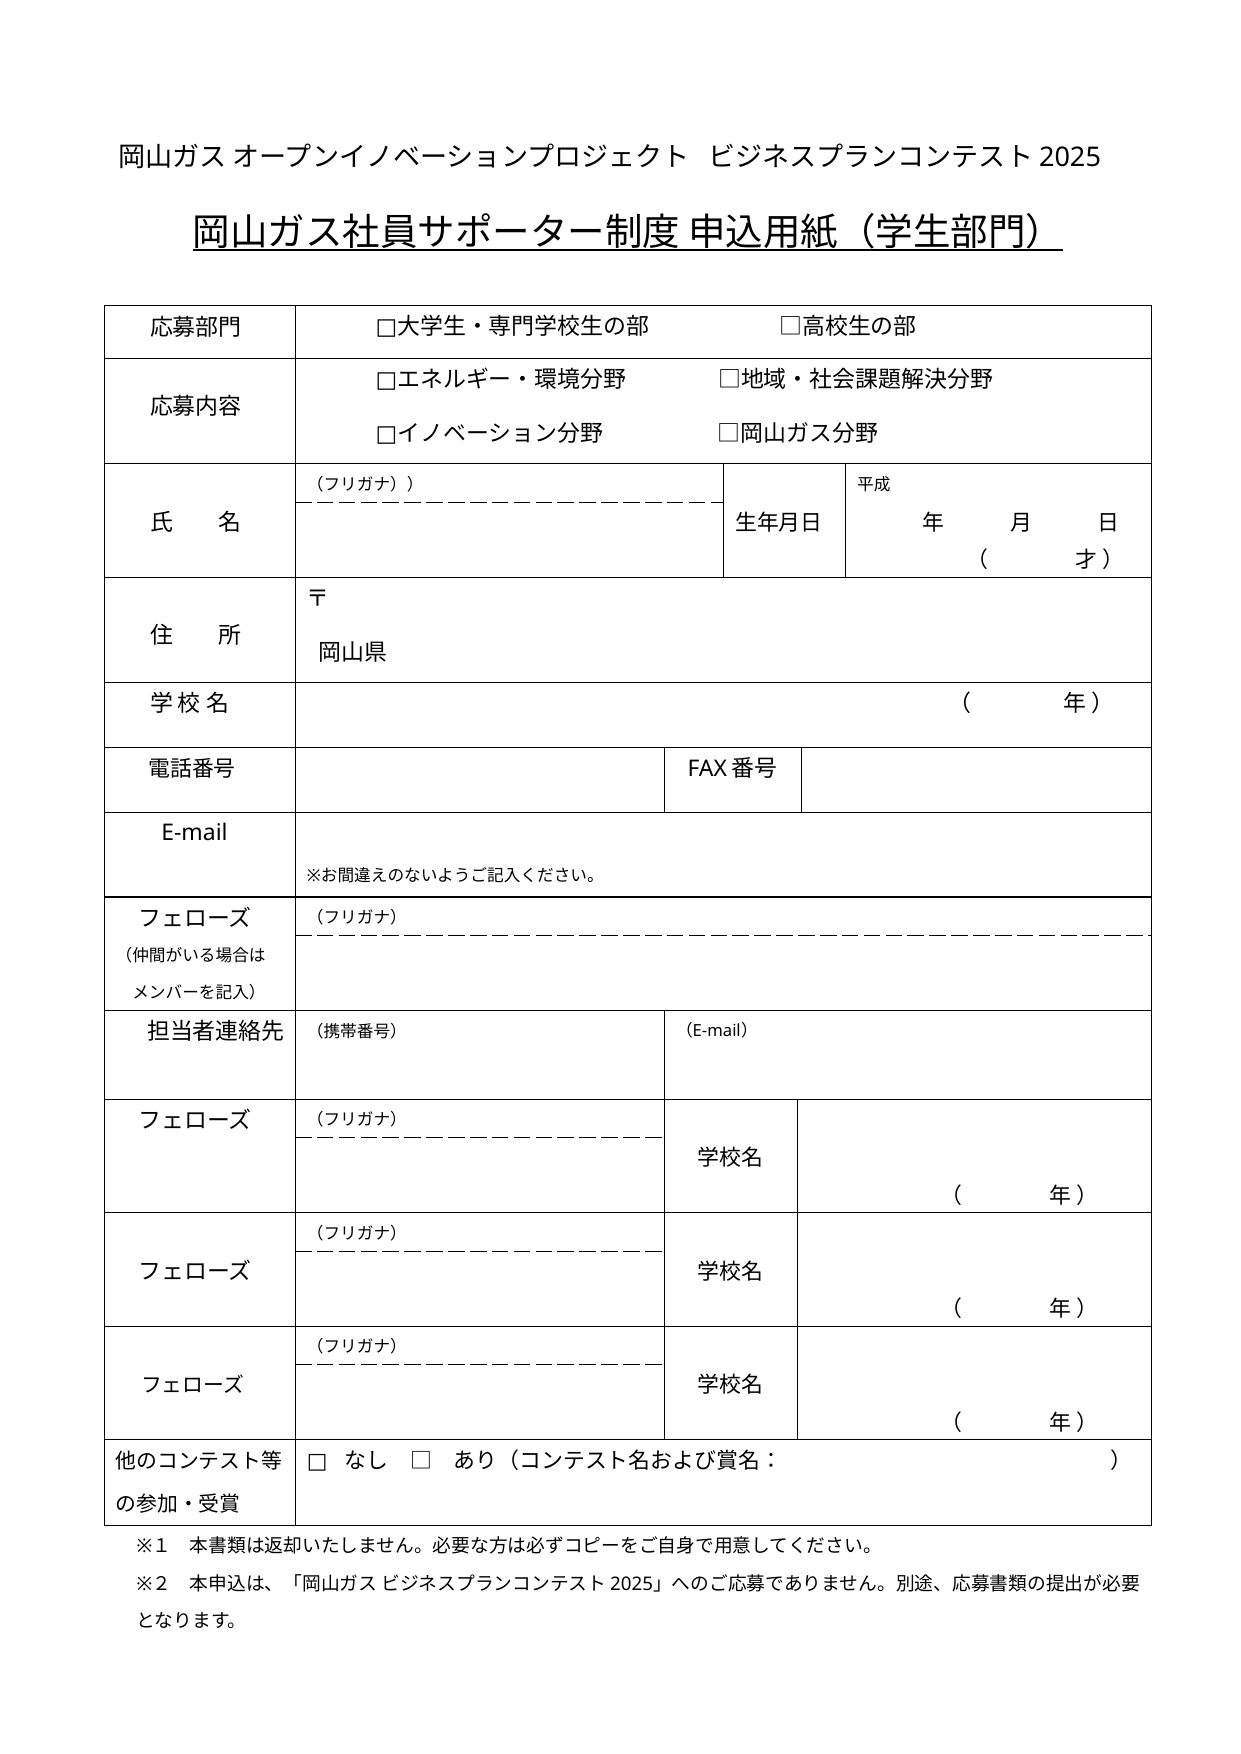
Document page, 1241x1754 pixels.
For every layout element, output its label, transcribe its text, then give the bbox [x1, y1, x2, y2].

table_cell （ 年 ） [798, 1100, 1151, 1212]
table_cell ※お間違えのないようご記入ください。 [296, 813, 1151, 896]
table_cell 学 校 名 [105, 683, 295, 747]
table_cell 平成 年 月 日 （ 才 ） [846, 464, 1151, 577]
table_cell なし □ あり（コンテスト名および賞名： ） [296, 1440, 1151, 1525]
table_cell 住 所 [105, 578, 295, 682]
text 岡山ガス オープンイノベーションプロジェクト ビジネスプランコンテスト 2025 [89, 117, 1152, 192]
text ※２ 本申込は、「岡山ガス ビジネスプランコンテスト2025」へのご応募でありません。別途、応募書類の提出が必要 となります。 [136, 1563, 1152, 1638]
table_cell 学校名 [665, 1100, 797, 1212]
text ※１ 本書類は返却いたしません。必要な方は必ずコピーをご自身で用意してください。 [136, 1526, 1152, 1563]
table_cell 担当者連絡先 [105, 1011, 295, 1099]
table_cell （フリガナ）） [296, 464, 723, 502]
table_cell [296, 502, 723, 577]
table_cell 〒 岡山県 [296, 578, 1151, 682]
table_cell [296, 1137, 664, 1212]
table_cell （ 年 ） [296, 683, 1151, 747]
table_cell （フリガナ） [296, 1213, 664, 1251]
table_cell FAX番号 [665, 748, 801, 812]
table_cell □エネルギー・環境分野 □地域・社会課題解決分野 □イノベーション分野 □岡山ガス分野 [296, 359, 1151, 463]
table_cell 他のコンテスト等の参加・受賞 [105, 1440, 295, 1525]
table_cell フェローズ [105, 1100, 295, 1212]
table_cell （携帯番号） [296, 1011, 664, 1099]
table_cell [802, 748, 1151, 812]
table_cell 学校名 [665, 1327, 797, 1439]
table_cell （フリガナ） [296, 1100, 664, 1137]
table_cell E-mail [105, 813, 295, 896]
table_cell 氏 名 [105, 464, 295, 577]
table_cell フェローズ [105, 1213, 295, 1326]
table_cell （E-mail） [665, 1011, 1151, 1099]
table_cell [296, 1364, 664, 1439]
table_cell [296, 935, 1151, 1010]
table_cell フェローズ [105, 1327, 295, 1439]
table_cell 応募内容 [105, 359, 295, 463]
table_cell [296, 748, 664, 812]
table_header □大学生・専門学校生の部 □高校生の部 [296, 306, 1151, 358]
table_header 応募部門 [105, 306, 295, 358]
table_cell （フリガナ） [296, 1327, 664, 1364]
table_cell 学校名 [665, 1213, 797, 1326]
table_cell フェローズ（仲間がいる場合は メンバーを記入） [105, 898, 295, 1010]
table_cell 生年月日 [724, 464, 845, 577]
table_cell [296, 1251, 664, 1326]
table_cell （ 年 ） [798, 1327, 1151, 1439]
table_cell （ 年 ） [798, 1213, 1151, 1326]
table_cell （フリガナ） [296, 898, 1151, 935]
table_cell 電話番号 [105, 748, 295, 812]
